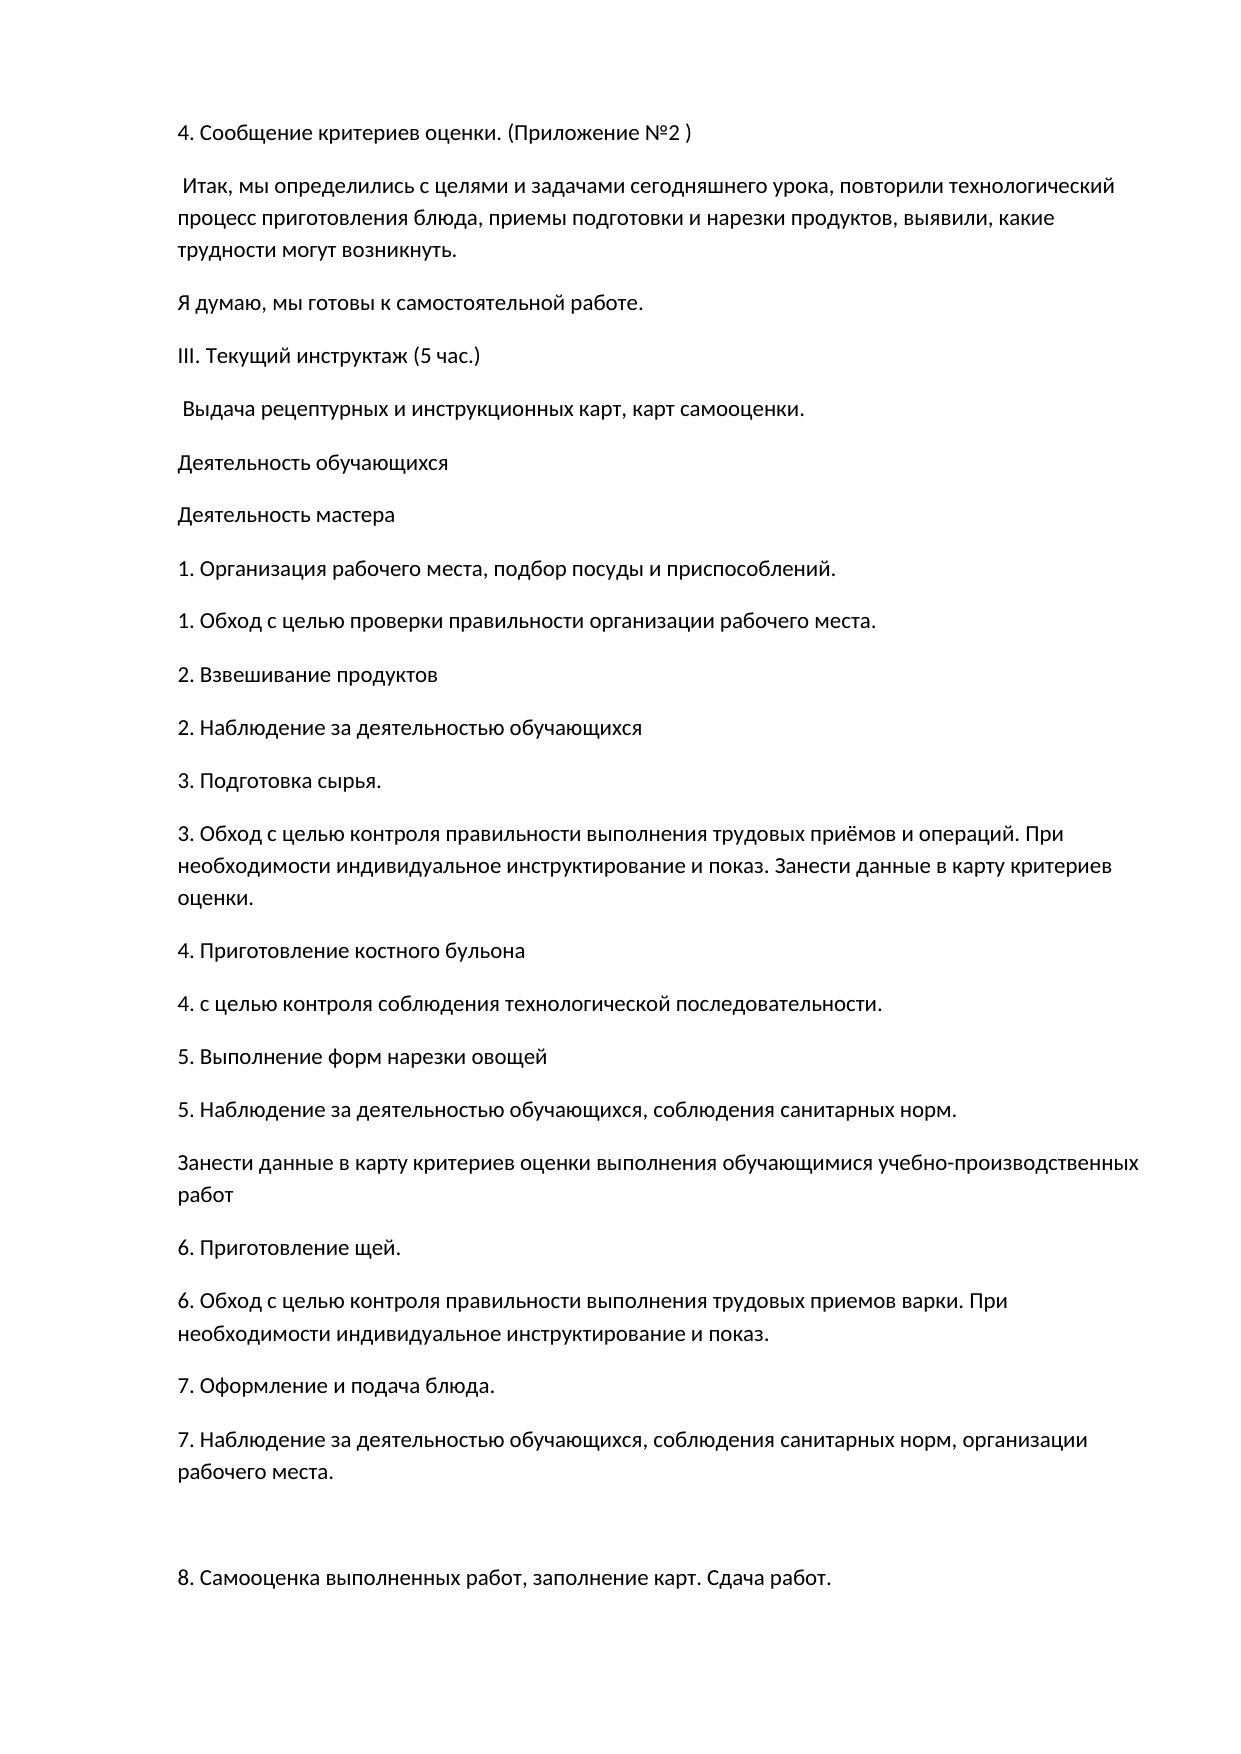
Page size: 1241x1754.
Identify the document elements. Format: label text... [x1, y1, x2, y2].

text 4. Приготовление костного бульона [177, 936, 1152, 964]
text 6. Приготовление щей. [177, 1233, 1152, 1261]
text 7. Наблюдение за деятельностью обучающихся, соблюдения санитарных норм, организации рабочего места. [177, 1425, 1152, 1485]
text 7. Оформление и подача блюда. [177, 1372, 1152, 1400]
text 4. с целью контроля соблюдения технологической последовательности. [177, 989, 1152, 1017]
text Деятельность мастера [177, 501, 1152, 529]
text Итак, мы определились с целями и задачами сегодняшнего урока, повторили технологический процесс приготовления блюда, приемы подготовки и нарезки продуктов, выявили, какие трудности могут возникнуть. [177, 171, 1152, 263]
text 1. Обход с целью проверки правильности организации рабочего места. [177, 607, 1152, 635]
text 3. Обход с целью контроля правильности выполнения трудовых приёмов и операций. При необходимости индивидуальное инструктирование и показ. Занести данные в карту критериев оценки. [177, 819, 1152, 911]
text 3. Подготовка сырья. [177, 766, 1152, 794]
text 8. Самооценка выполненных работ, заполнение карт. Сдача работ. [177, 1563, 1152, 1591]
text Деятельность обучающихся [177, 448, 1152, 476]
text 5. Выполнение форм нарезки овощей [177, 1042, 1152, 1070]
text 2. Наблюдение за деятельностью обучающихся [177, 713, 1152, 741]
text 4. Сообщение критериев оценки. (Приложение №2 ) [177, 118, 1152, 146]
text III. Текущий инструктаж (5 час.) [177, 342, 1152, 369]
text 6. Обход с целью контроля правильности выполнения трудовых приемов варки. При необходимости индивидуальное инструктирование и показ. [177, 1286, 1152, 1347]
text Выдача рецептурных и инструкционных карт, карт самооценки. [177, 394, 1152, 423]
text 1. Организация рабочего места, подбор посуды и приспособлений. [177, 554, 1152, 582]
text 2. Взвешивание продуктов [177, 660, 1152, 688]
text Я думаю, мы готовы к самостоятельной работе. [177, 288, 1152, 317]
text 5. Наблюдение за деятельностью обучающихся, соблюдения санитарных норм. [177, 1095, 1152, 1123]
text Занести данные в карту критериев оценки выполнения обучающимися учебно-производственных работ [177, 1148, 1152, 1208]
